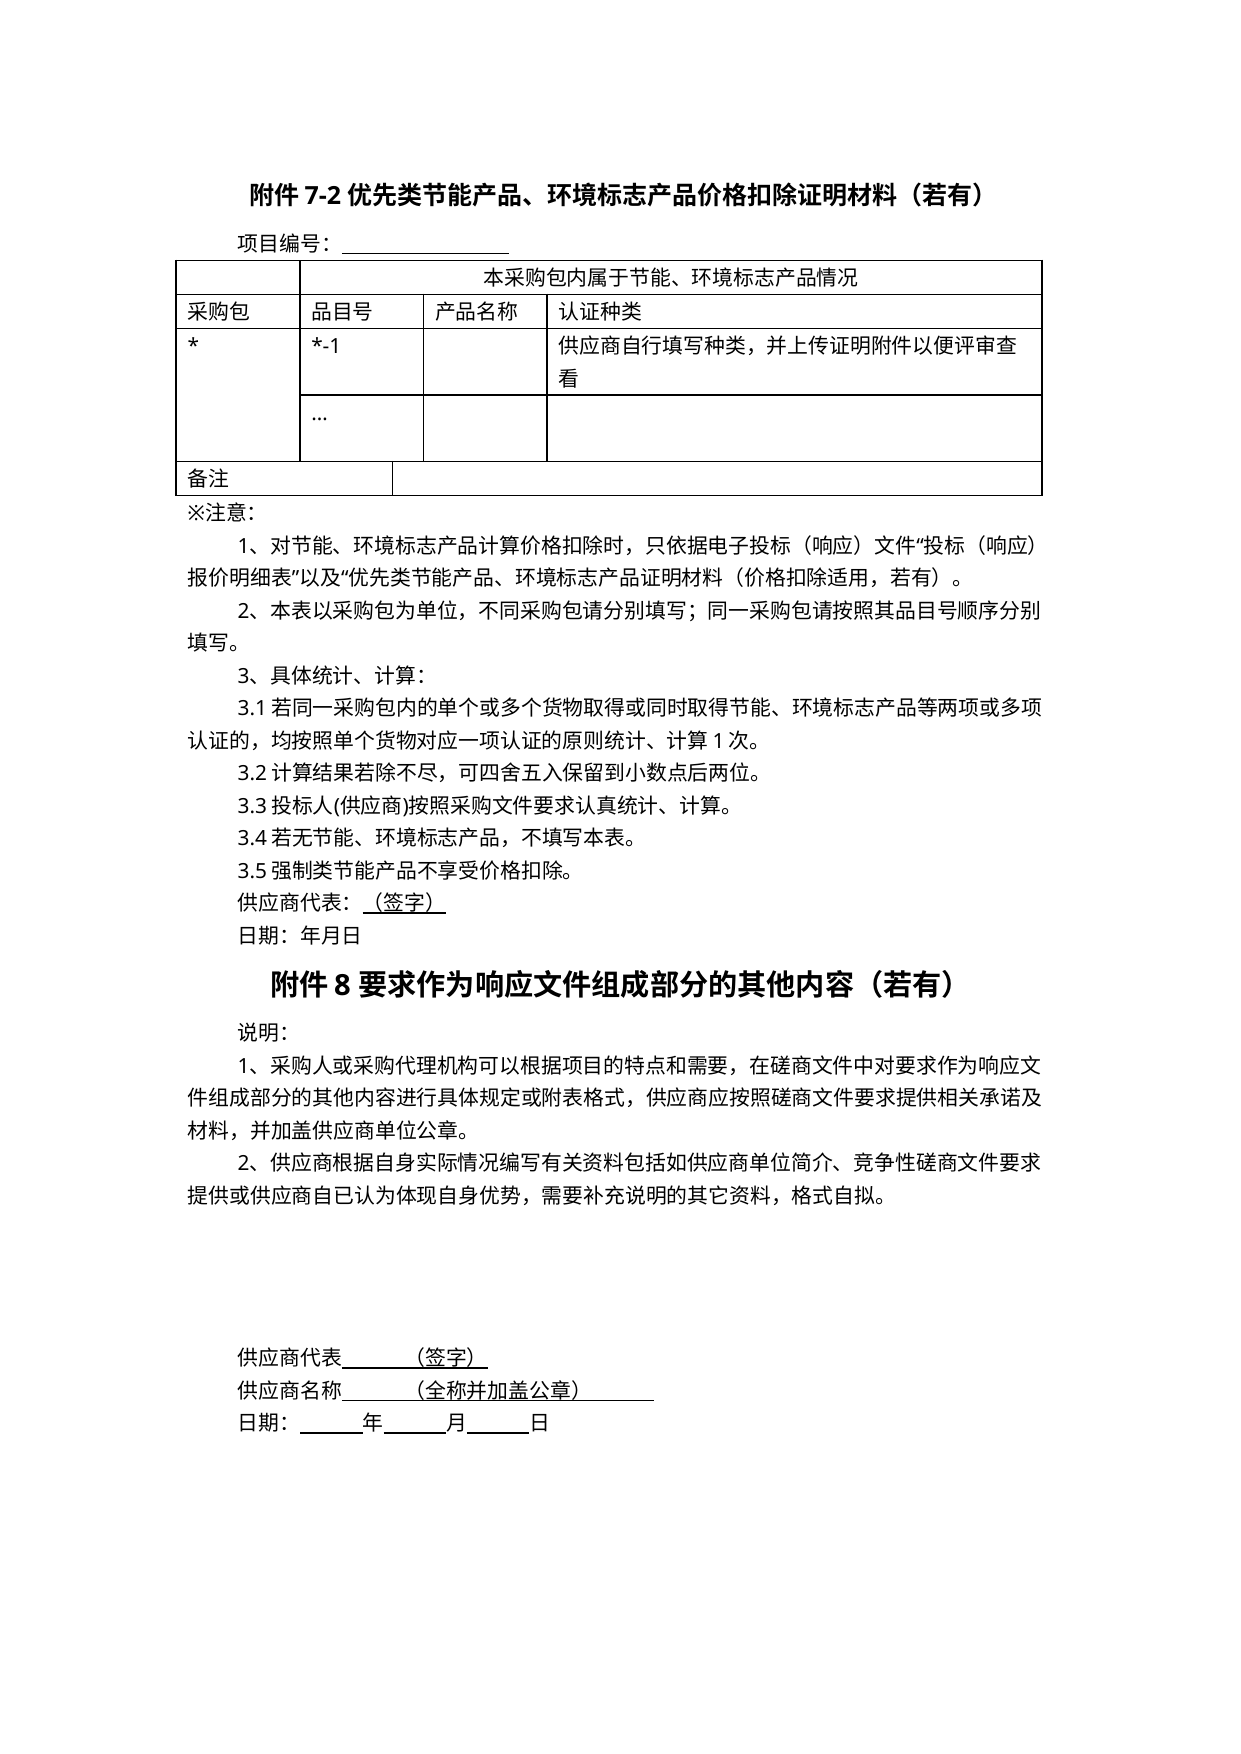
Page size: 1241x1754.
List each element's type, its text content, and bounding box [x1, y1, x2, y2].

text 供应商代表 （签字） [187, 1341, 1053, 1374]
text 3.1若同一采购包内的单个或多个货物取得或同时取得节能、环境标志产品等两项或多项认证的，均按照单个货物对应一项认证的原则统计、计算1次。 [187, 691, 1053, 756]
table_cell 采购包 [177, 295, 299, 328]
table_cell *-1 [301, 329, 423, 394]
text 3、具体统计、计算： [187, 659, 1053, 691]
table_cell [424, 329, 546, 394]
table_cell * [177, 329, 299, 461]
text 供应商代表：（签字） [187, 886, 1053, 919]
table_cell 产品名称 [424, 295, 546, 328]
table_cell 认证种类 [548, 295, 1041, 328]
table_cell 备注 [177, 462, 392, 495]
text 3.5强制类节能产品不享受价格扣除。 [187, 854, 1053, 886]
table_cell [424, 396, 546, 461]
text 供应商名称 （全称并加盖公章） [187, 1374, 1053, 1406]
table_header 本采购包内属于节能、环境标志产品情况 [301, 261, 1041, 293]
table_header [177, 261, 299, 293]
text 说明： [187, 1016, 1053, 1049]
table_cell [393, 462, 1041, 495]
table_cell … [301, 396, 423, 461]
text 2、本表以采购包为单位，不同采购包请分别填写；同一采购包请按照其品目号顺序分别填写。 [187, 594, 1053, 659]
table_cell 品目号 [301, 295, 423, 328]
text 日期： 年 月 日 [187, 1406, 1053, 1439]
text 3.3投标人(供应商)按照采购文件要求认真统计、计算。 [187, 789, 1053, 821]
text 日期：年月日 [187, 919, 1053, 951]
text 附件7-2 优先类节能产品、环境标志产品价格扣除证明材料（若有） [187, 162, 1053, 227]
text 1、对节能、环境标志产品计算价格扣除时，只依据电子投标（响应）文件“投标（响应）报价明细表”以及“优先类节能产品、环境标志产品证明材料（价格扣除适用，若有）。 [187, 529, 1053, 594]
text 3.4若无节能、环境标志产品，不填写本表。 [187, 821, 1053, 854]
text 3.2计算结果若除不尽，可四舍五入保留到小数点后两位。 [187, 756, 1053, 789]
text 附件8 要求作为响应文件组成部分的其他内容（若有） [187, 951, 1053, 1016]
text 1、采购人或采购代理机构可以根据项目的特点和需要，在磋商文件中对要求作为响应文件组成部分的其他内容进行具体规定或附表格式，供应商应按照磋商文件要求提供相关承诺及材料，并加盖供应商单位公章。 [187, 1049, 1053, 1146]
text 2、供应商根据自身实际情况编写有关资料包括如供应商单位简介、竞争性磋商文件要求提供或供应商自已认为体现自身优势，需要补充说明的其它资料，格式自拟。 [187, 1146, 1053, 1341]
table_cell 供应商自行填写种类，并上传证明附件以便评审查看 [548, 329, 1041, 394]
text ※注意： [187, 496, 1053, 529]
text 项目编号： [187, 227, 1053, 259]
table_cell [548, 396, 1041, 461]
